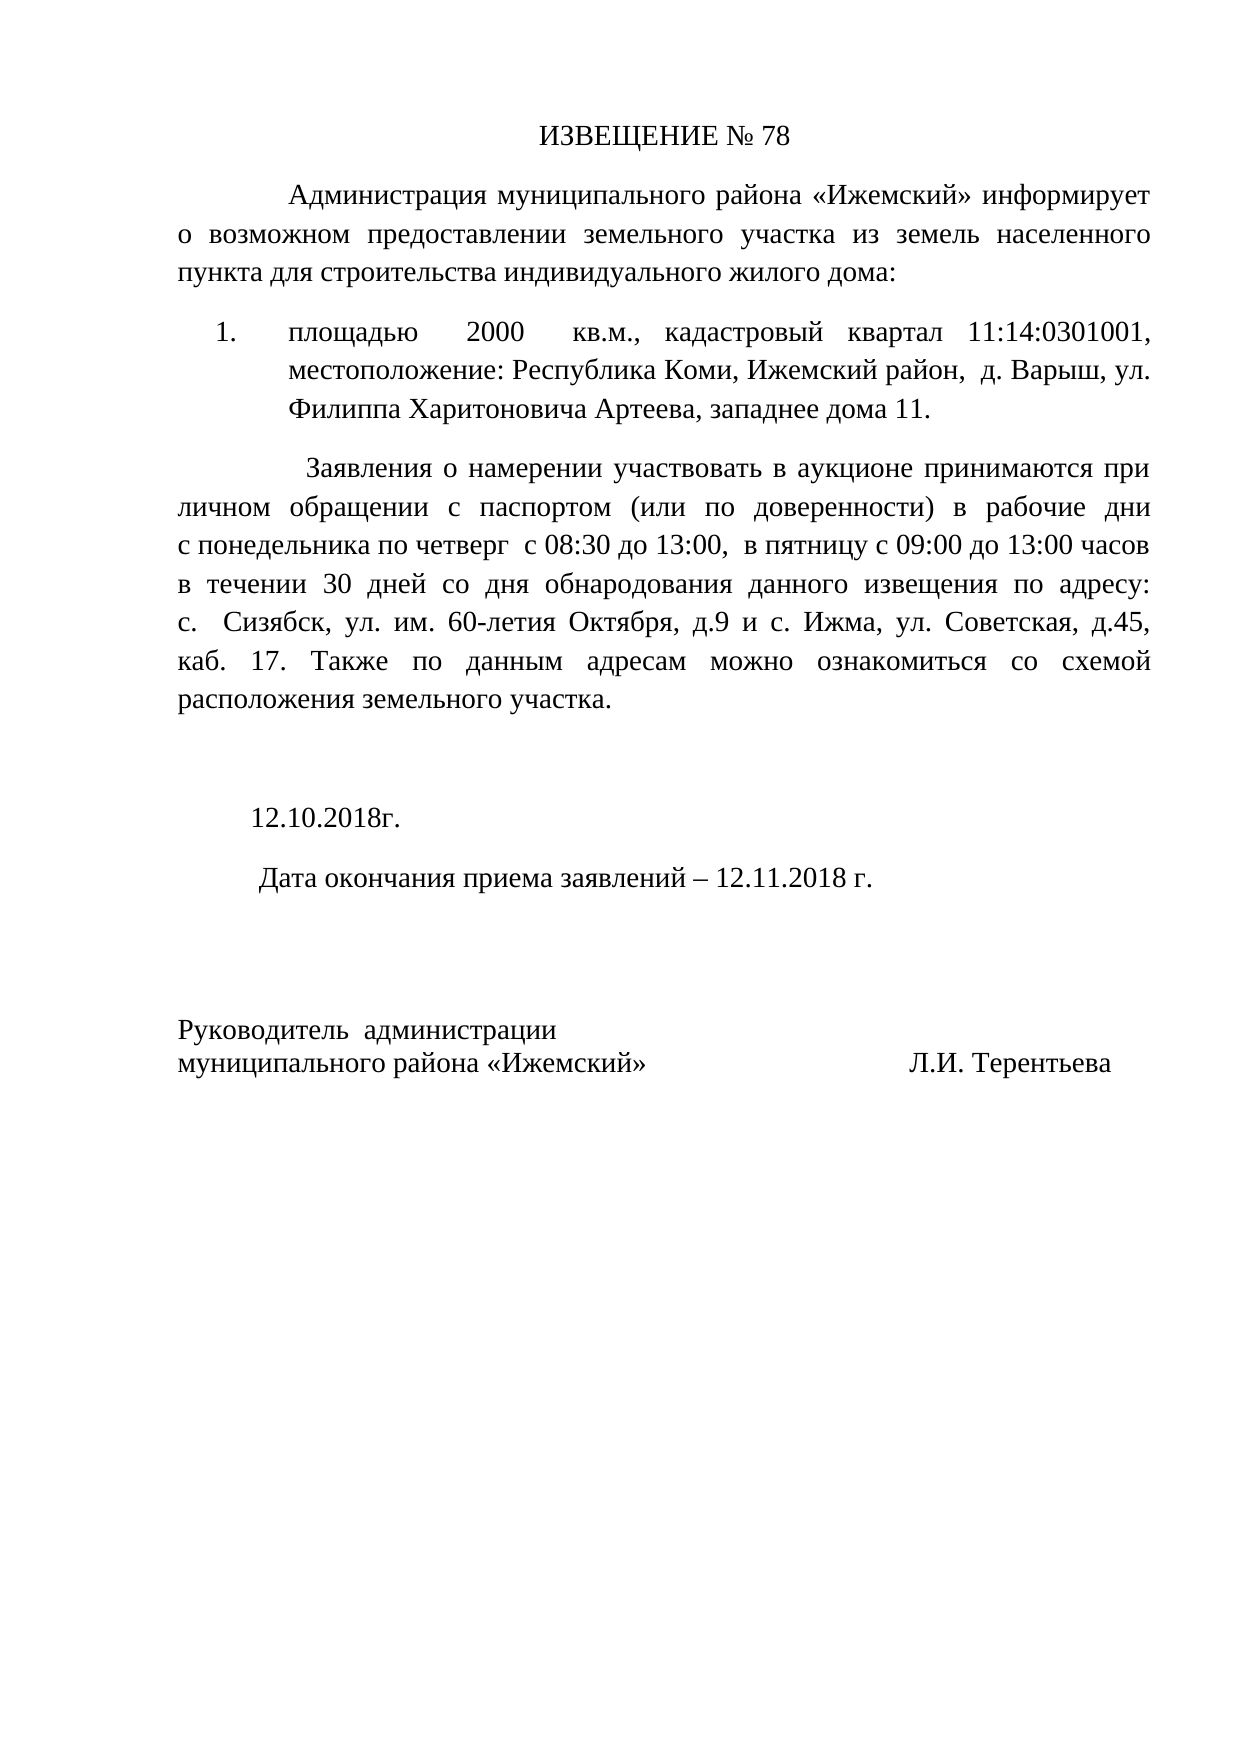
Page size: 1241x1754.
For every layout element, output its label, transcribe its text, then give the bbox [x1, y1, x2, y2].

text ИЗВЕЩЕНИЕ № 78 [177, 118, 1152, 152]
text Руководитель администрации [177, 1012, 1152, 1046]
text Заявления о намерении участвовать в аукционе принимаются при личном обращении с паспортом (или по доверенности) в рабочие дни с понедельника по четверг с 08:30 до 13:00, в пятницу с 09:00 до 13:00 часов в течении 30 дней со дня обнародования данного извещения по адресу: с. Сизябск, ул. им. 60-летия Октября, д.9 и с. Ижма, ул. Советская, д.45, каб. 17. Также по данным адресам можно ознакомиться со схемой расположения земельного участка. [177, 450, 1152, 715]
text Дата окончания приема заявлений – 12.11.2018 г. [177, 860, 1152, 893]
text муниципального района «Ижемский» Л.И. Терентьева [177, 1046, 1152, 1079]
text Администрация муниципального района «Ижемский» информирует о возможном предоставлении земельного участка из земель населенного пункта для строительства индивидуального жилого дома: [177, 177, 1152, 288]
text 12.10.2018г. [177, 800, 1152, 834]
list площадью 2000 кв.м., кадастровый квартал 11:14:0301001, местоположение: Республика Коми, Ижемский район, д. Варыш, ул. Филиппа Харитоновича Артеева, западнее дома 11. [215, 314, 1152, 424]
